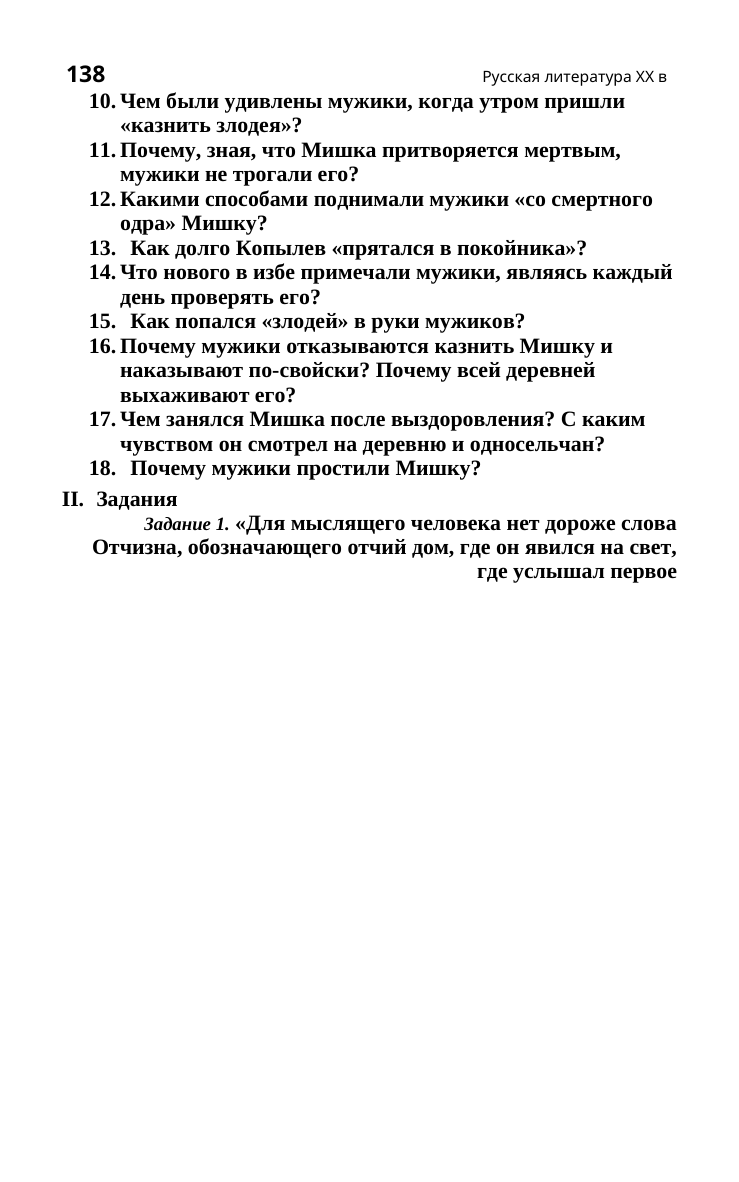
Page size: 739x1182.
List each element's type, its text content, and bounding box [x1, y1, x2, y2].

list Какими способами поднимали мужики «со смертного одра» Мишку? [89, 187, 677, 236]
list Чем занялся Мишка после выздоровления? С каким чувством он смотрел на деревню и односельчан? [89, 407, 677, 456]
list Почему, зная, что Мишка притворяется мертвым, мужики не трогали его? [89, 138, 677, 187]
list Чем были удивлены мужики, когда утром пришли «казнить злодея»? [89, 89, 677, 138]
list Почему мужики отказываются казнить Мишку и наказывают по-свойски? Почему всей деревней выхаживают его? [89, 334, 677, 407]
text Задание 1. «Для мыслящего человека нет дороже слова Отчизна, обозначающего отчий дом, где он явился на свет, где услышал первое [62, 511, 677, 583]
list Что нового в избе примечали мужики, являясь каждый день проверять его? [89, 260, 677, 309]
list Задания [62, 487, 677, 511]
list Почему мужики простили Мишку? [89, 456, 677, 481]
list Как долго Копылев «прятался в покойника»? [89, 236, 677, 260]
list Как попался «злодей» в руки мужиков? [89, 309, 677, 334]
